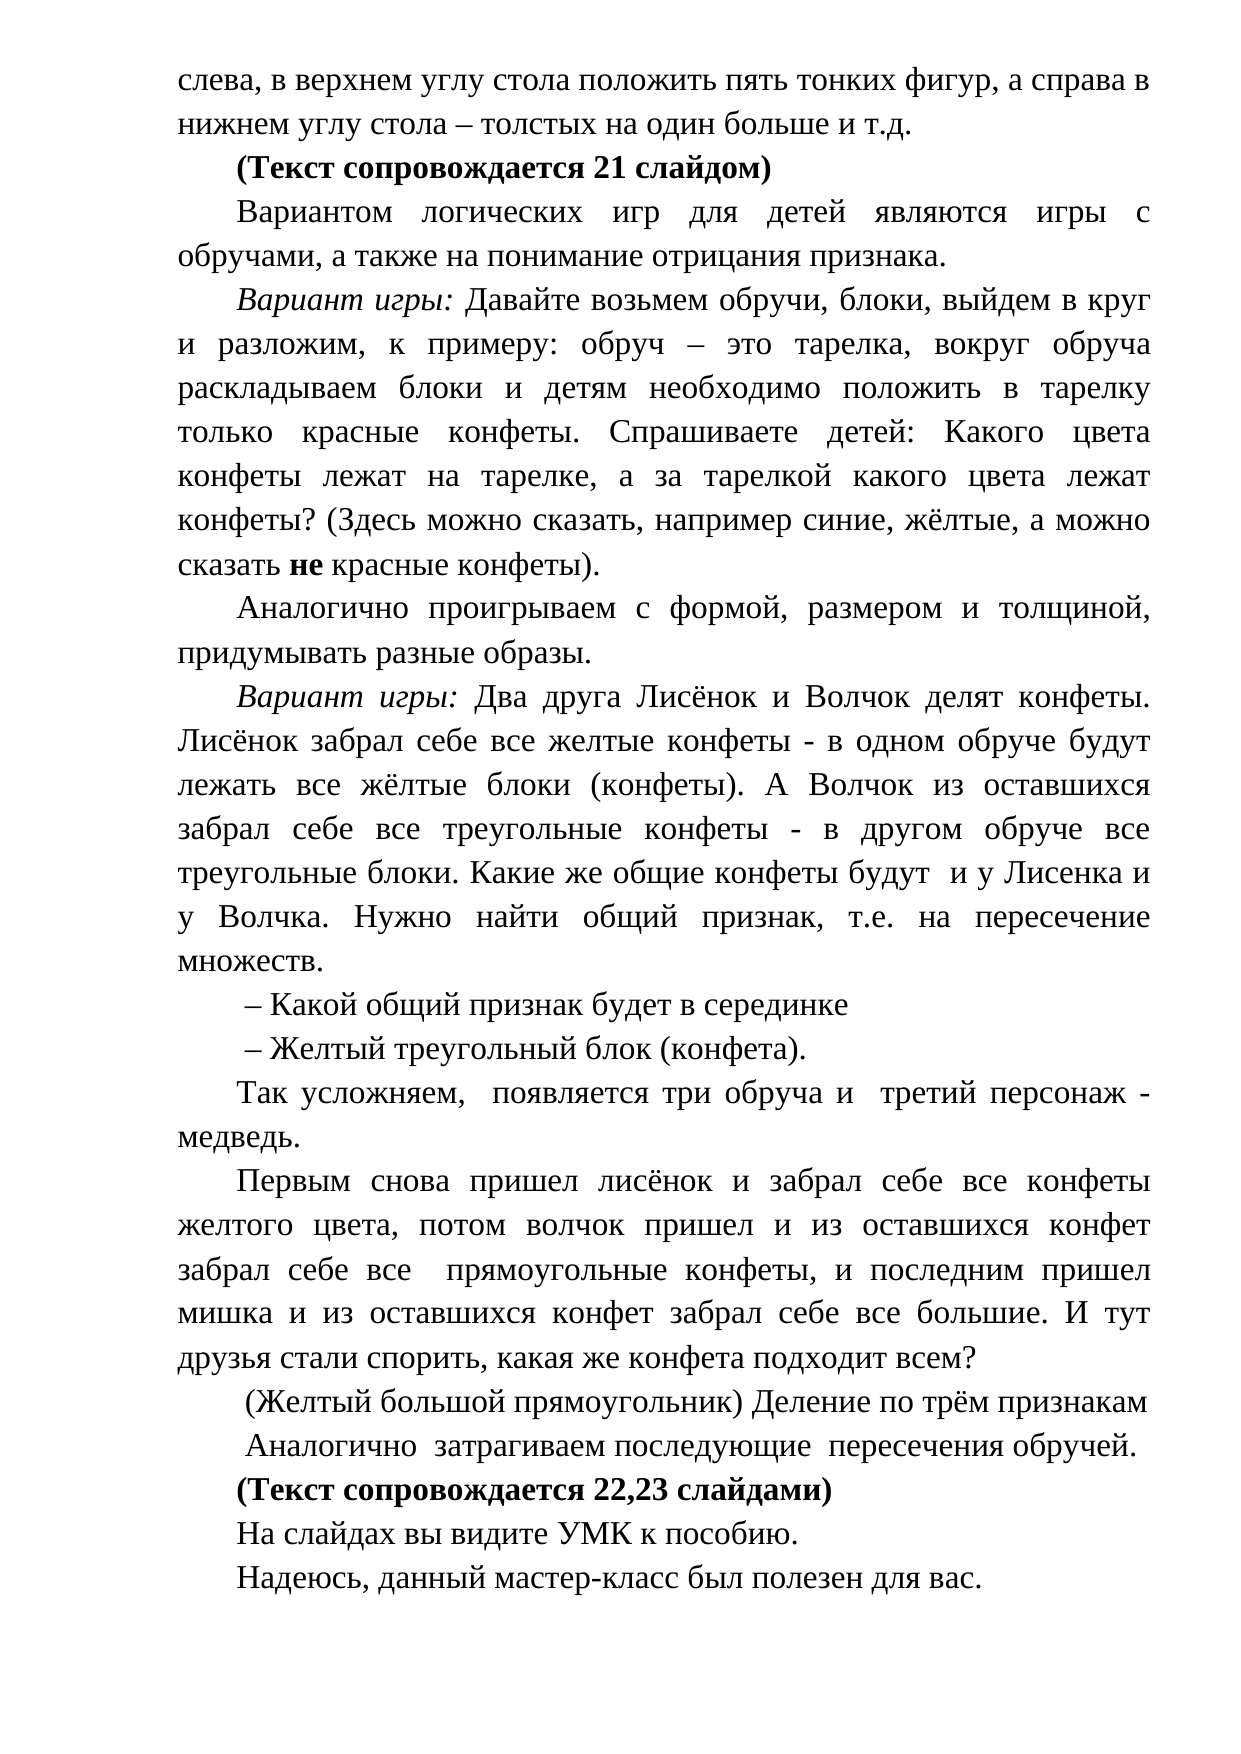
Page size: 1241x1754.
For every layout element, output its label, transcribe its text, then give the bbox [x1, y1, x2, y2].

text Так усложняем, появляется три обруча и третий персонаж - медведь. [177, 1072, 1152, 1155]
text – Какой общий признак будет в серединке [177, 984, 1152, 1023]
text На слайдах вы видите УМК к пособию. [177, 1513, 1152, 1551]
text (Текст сопровождается 21 слайдом) [177, 147, 1152, 186]
text Первым снова пришел лисёнок и забрал себе все конфеты желтого цвета, потом волчок пришел и из оставшихся конфет забрал себе все прямоугольные конфеты, и последним пришел мишка и из оставшихся конфет забрал себе все большие. И тут друзья стали спорить, какая же конфета подходит всем? [177, 1161, 1152, 1375]
text Надеюсь, данный мастер-класс был полезен для вас. [177, 1557, 1152, 1596]
text Аналогично затрагиваем последующие пересечения обручей. [177, 1425, 1152, 1463]
text (Текст сопровождается 22,23 слайдами) [177, 1469, 1152, 1507]
text Аналогично проигрываем с формой, размером и толщиной, придумывать разные образы. [177, 588, 1152, 670]
text – Желтый треугольный блок (конфета). [177, 1028, 1152, 1067]
text Вариант игры: Давайте возьмем обручи, блоки, выйдем в круг и разложим, к примеру: обруч – это тарелка, вокруг обруча раскладываем блоки и детям необходимо положить в тарелку только красные конфеты. Спрашиваете детей: Какого цвета конфеты лежат на тарелке, а за тарелкой какого цвета лежат конфеты? (Здесь можно сказать, например синие, жёлтые, а можно сказать не красные конфеты). [177, 279, 1152, 582]
text Вариант игры: Два друга Лисёнок и Волчок делят конфеты. Лисёнок забрал себе все желтые конфеты - в одном обруче будут лежать все жёлтые блоки (конфеты). А Волчок из оставшихся забрал себе все треугольные конфеты - в другом обруче все треугольные блоки. Какие же общие конфеты будут и у Лисенка и у Волчка. Нужно найти общий признак, т.е. на пересечение множеств. [177, 676, 1152, 979]
text (Желтый большой прямоугольник) Деление по трём признакам [177, 1381, 1152, 1419]
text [177, 59, 1152, 141]
text Вариантом логических игр для детей являются игры с обручами, а также на понимание отрицания признака. [177, 191, 1152, 274]
